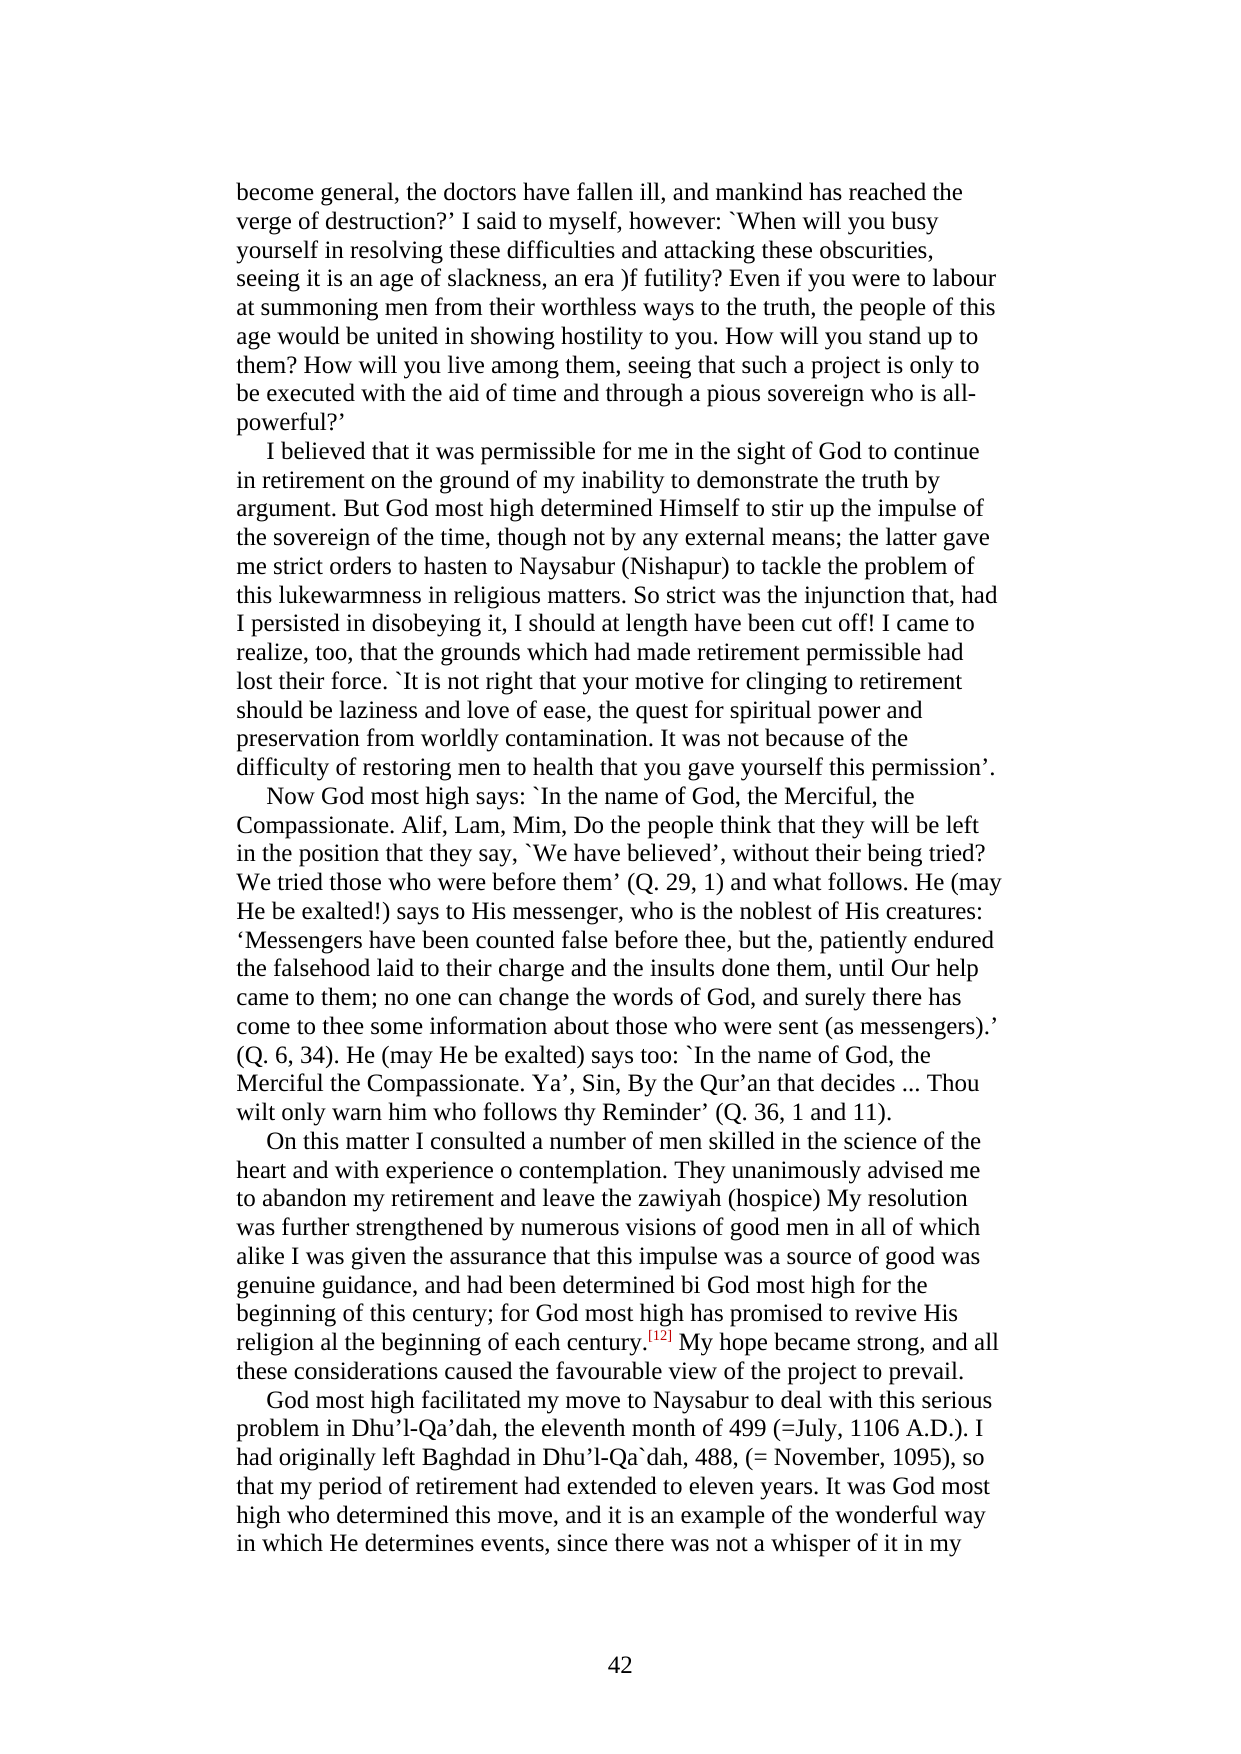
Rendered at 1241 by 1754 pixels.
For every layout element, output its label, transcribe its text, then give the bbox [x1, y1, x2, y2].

text I believed that it was permissible for me in the sight of God to continue in retirement on the ground of my inability to demonstrate the truth by argument. But God most high determined Himself to stir up the impulse of the sovereign of the time, though not by any external means; the latter gave me strict orders to hasten to Naysabur (Nishapur) to tackle the problem of this lukewarmness in religious matters. So strict was the injunction that, had I persisted in disobeying it, I should at length have been cut off! I came to realize, too, that the grounds which had made retirement permissible had lost their force. `It is not right that your motive for clinging to retirement should be laziness and love of ease, the quest for spiritual power and preservation from worldly contamination. It was not because of the difficulty of restoring men to health that you gave yourself this permission’. [236, 436, 1004, 781]
text On this matter I consulted a number of men skilled in the science of the heart and with experience o contemplation. They unanimously advised me to abandon my retirement and leave the zawiyah (hospice) My resolution was further strengthened by numerous visions of good men in all of which alike I was given the assurance that this impulse was a source of good was genuine guidance, and had been determined bi God most high for the beginning of this century; for God most high has promised to revive His religion al the beginning of each century.[12] My hope became strong, and all these considerations caused the favourable view of the project to prevail. [236, 1126, 1004, 1385]
text Now God most high says: `In the name of God, the Merciful, the Compassionate. Alif, Lam, Mim, Do the people think that they will be left in the position that they say, `We have believed’, without their being tried? We tried those who were before them’ (Q. 29, 1) and what follows. He (may He be exalted!) says to His messenger, who is the noblest of His creatures: ‘Messengers have been counted false before thee, but the, patiently endured the falsehood laid to their charge and the insults done them, until Our help came to them; no one can change the words of God, and surely there has come to thee some information about those who were sent (as messengers).’ (Q. 6, 34). He (may He be exalted) says too: `In the name of God, the Merciful the Compassionate. Ya’, Sin, By the Qur’an that decides ... Thou wilt only warn him who follows thy Reminder’ (Q. 36, 1 and 11). [236, 781, 1004, 1126]
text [236, 1385, 1004, 1557]
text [236, 177, 1004, 436]
